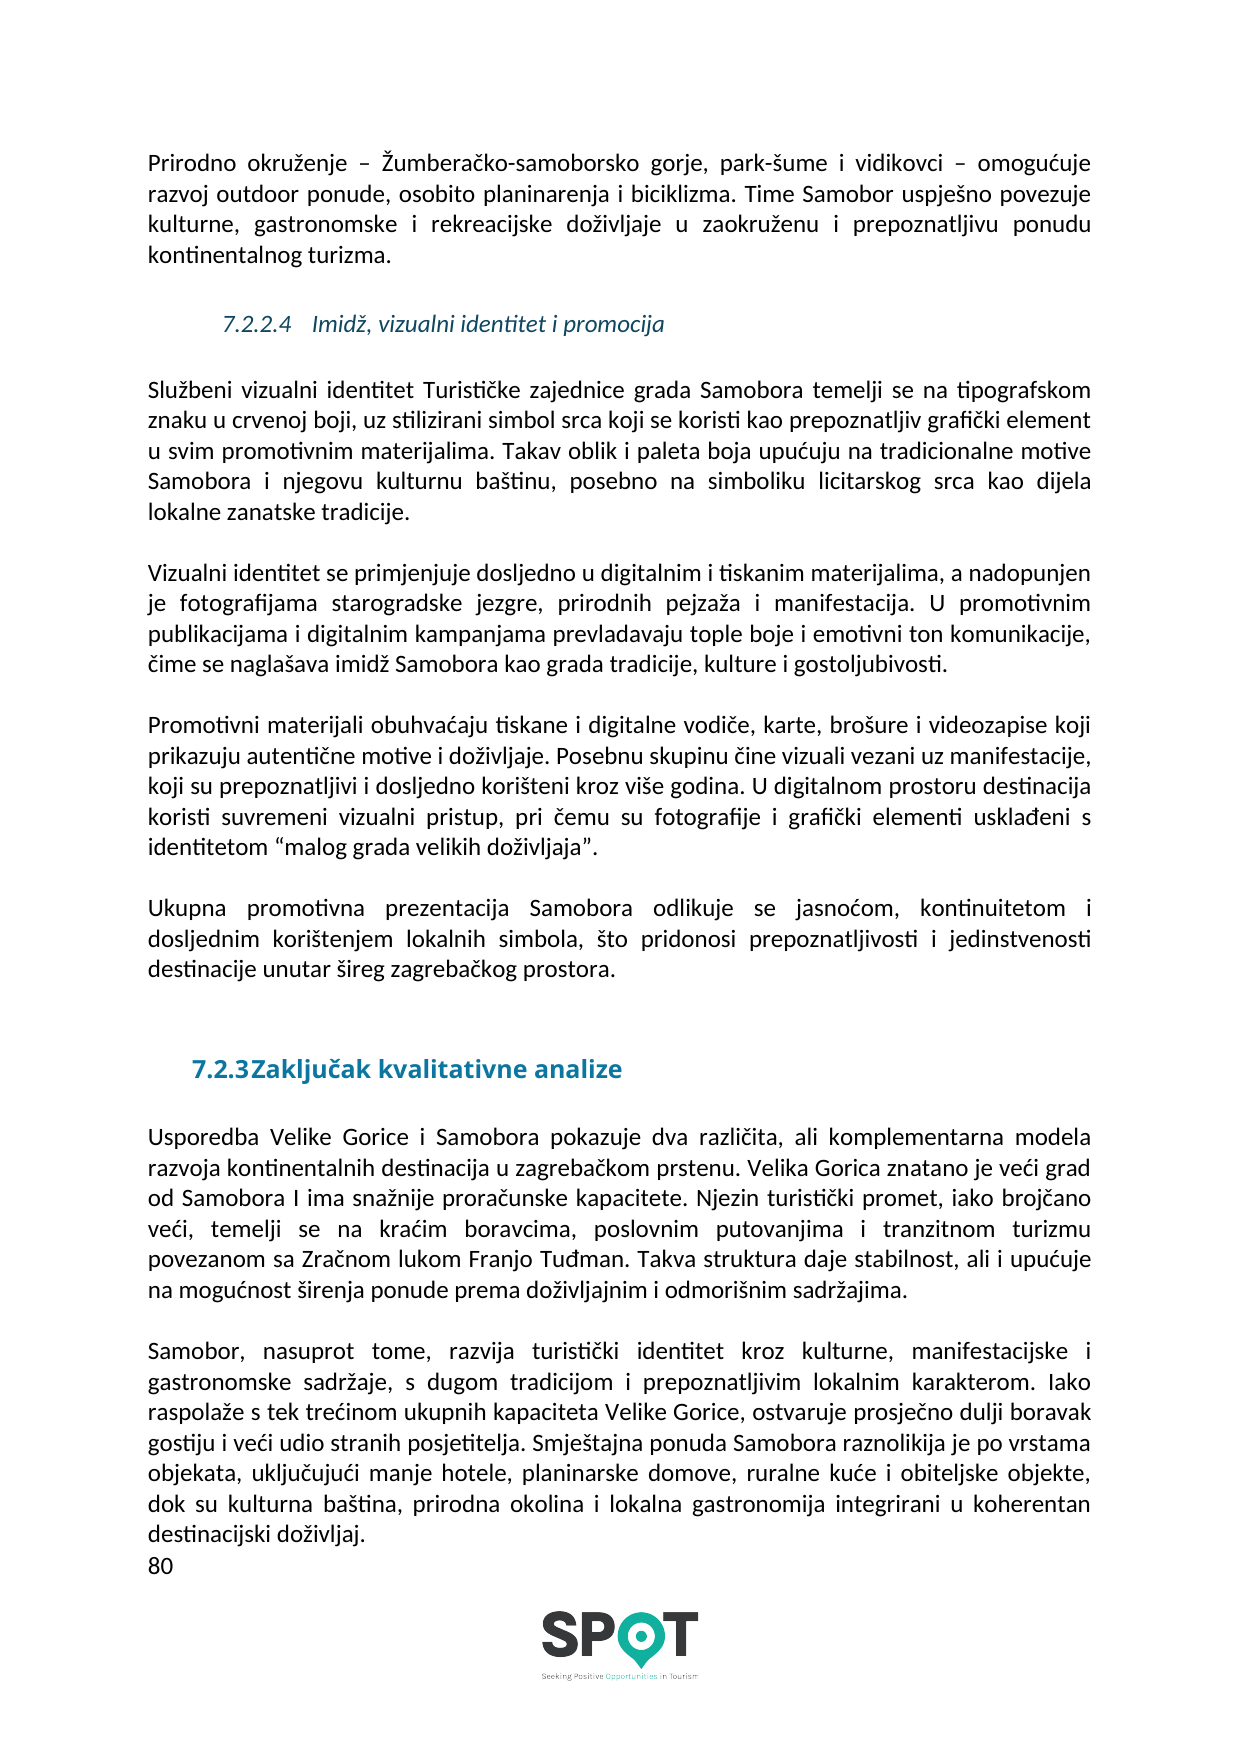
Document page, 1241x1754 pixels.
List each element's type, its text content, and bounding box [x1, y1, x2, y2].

text Službeni vizualni identitet Turističke zajednice grada Samobora temelji se na tipografskom znaku u crvenoj boji, uz stilizirani simbol srca koji se koristi kao prepoznatljiv grafički element u svim promotivnim materijalima. Takav oblik i paleta boja upućuju na tradicionalne motive Samobora i njegovu kulturnu baštinu, posebno na simboliku licitarskog srca kao dijela lokalne zanatske tradicije. [148, 374, 1093, 526]
text Samobor, nasuprot tome, razvija turistički identitet kroz kulturne, manifestacijske i gastronomske sadržaje, s dugom tradicijom i prepoznatljivim lokalnim karakterom. Iako raspolaže s tek trećinom ukupnih kapaciteta Velike Gorice, ostvaruje prosječno dulji boravak gostiju i veći udio stranih posjetitelja. Smještajna ponuda Samobora raznolikija je po vrstama objekata, uključujući manje hotele, planinarske domove, ruralne kuće i obiteljske objekte, dok su kulturna baština, prirodna okolina i lokalna gastronomija integrirani u koherentan destinacijski doživljaj. [148, 1335, 1093, 1549]
subtitle Imidž, vizualni identitet i promocija [222, 308, 1093, 339]
subtitle Zaključak kvalitativne analize [192, 1052, 1093, 1086]
text Ukupna promotivna prezentacija Samobora odlikuje se jasnoćom, kontinuitetom i dosljednim korištenjem lokalnih simbola, što pridonosi prepoznatljivosti i jedinstvenosti destinacije unutar šireg zagrebačkog prostora. [148, 893, 1093, 984]
text Vizualni identitet se primjenjuje dosljedno u digitalnim i tiskanim materijalima, a nadopunjen je fotografijama starogradske jezgre, prirodnih pejzaža i manifestacija. U promotivnim publikacijama i digitalnim kampanjama prevladavaju tople boje i emotivni ton komunikacije, čime se naglašava imidž Samobora kao grada tradicije, kulture i gostoljubivosti. [148, 557, 1093, 679]
text Prirodno okruženje – Žumberačko-samoborsko gorje, park-šume i vidikovci – omogućuje razvoj outdoor ponude, osobito planinarenja i biciklizma. Time Samobor uspješno povezuje kulturne, gastronomske i rekreacijske doživljaje u zaokruženu i prepoznatljivu ponudu kontinentalnog turizma. [148, 148, 1093, 270]
text Usporedba Velike Gorice i Samobora pokazuje dva različita, ali komplementarna modela razvoja kontinentalnih destinacija u zagrebačkom prstenu. Velika Gorica znatano je veći grad od Samobora I ima snažnije proračunske kapacitete. Njezin turistički promet, iako brojčano veći, temelji se na kraćim boravcima, poslovnim putovanjima i tranzitnom turizmu povezanom sa Zračnom lukom Franjo Tuđman. Takva struktura daje stabilnost, ali i upućuje na mogućnost širenja ponude prema doživljajnim i odmorišnim sadržajima. [148, 1121, 1093, 1304]
text Promotivni materijali obuhvaćaju tiskane i digitalne vodiče, karte, brošure i videozapise koji prikazuju autentične motive i doživljaje. Posebnu skupinu čine vizuali vezani uz manifestacije, koji su prepoznatljivi i dosljedno korišteni kroz više godina. U digitalnom prostoru destinacija koristi suvremeni vizualni pristup, pri čemu su fotografije i grafički elementi usklađeni s identitetom “malog grada velikih doživljaja”. [148, 709, 1093, 862]
picture [542, 1611, 699, 1681]
